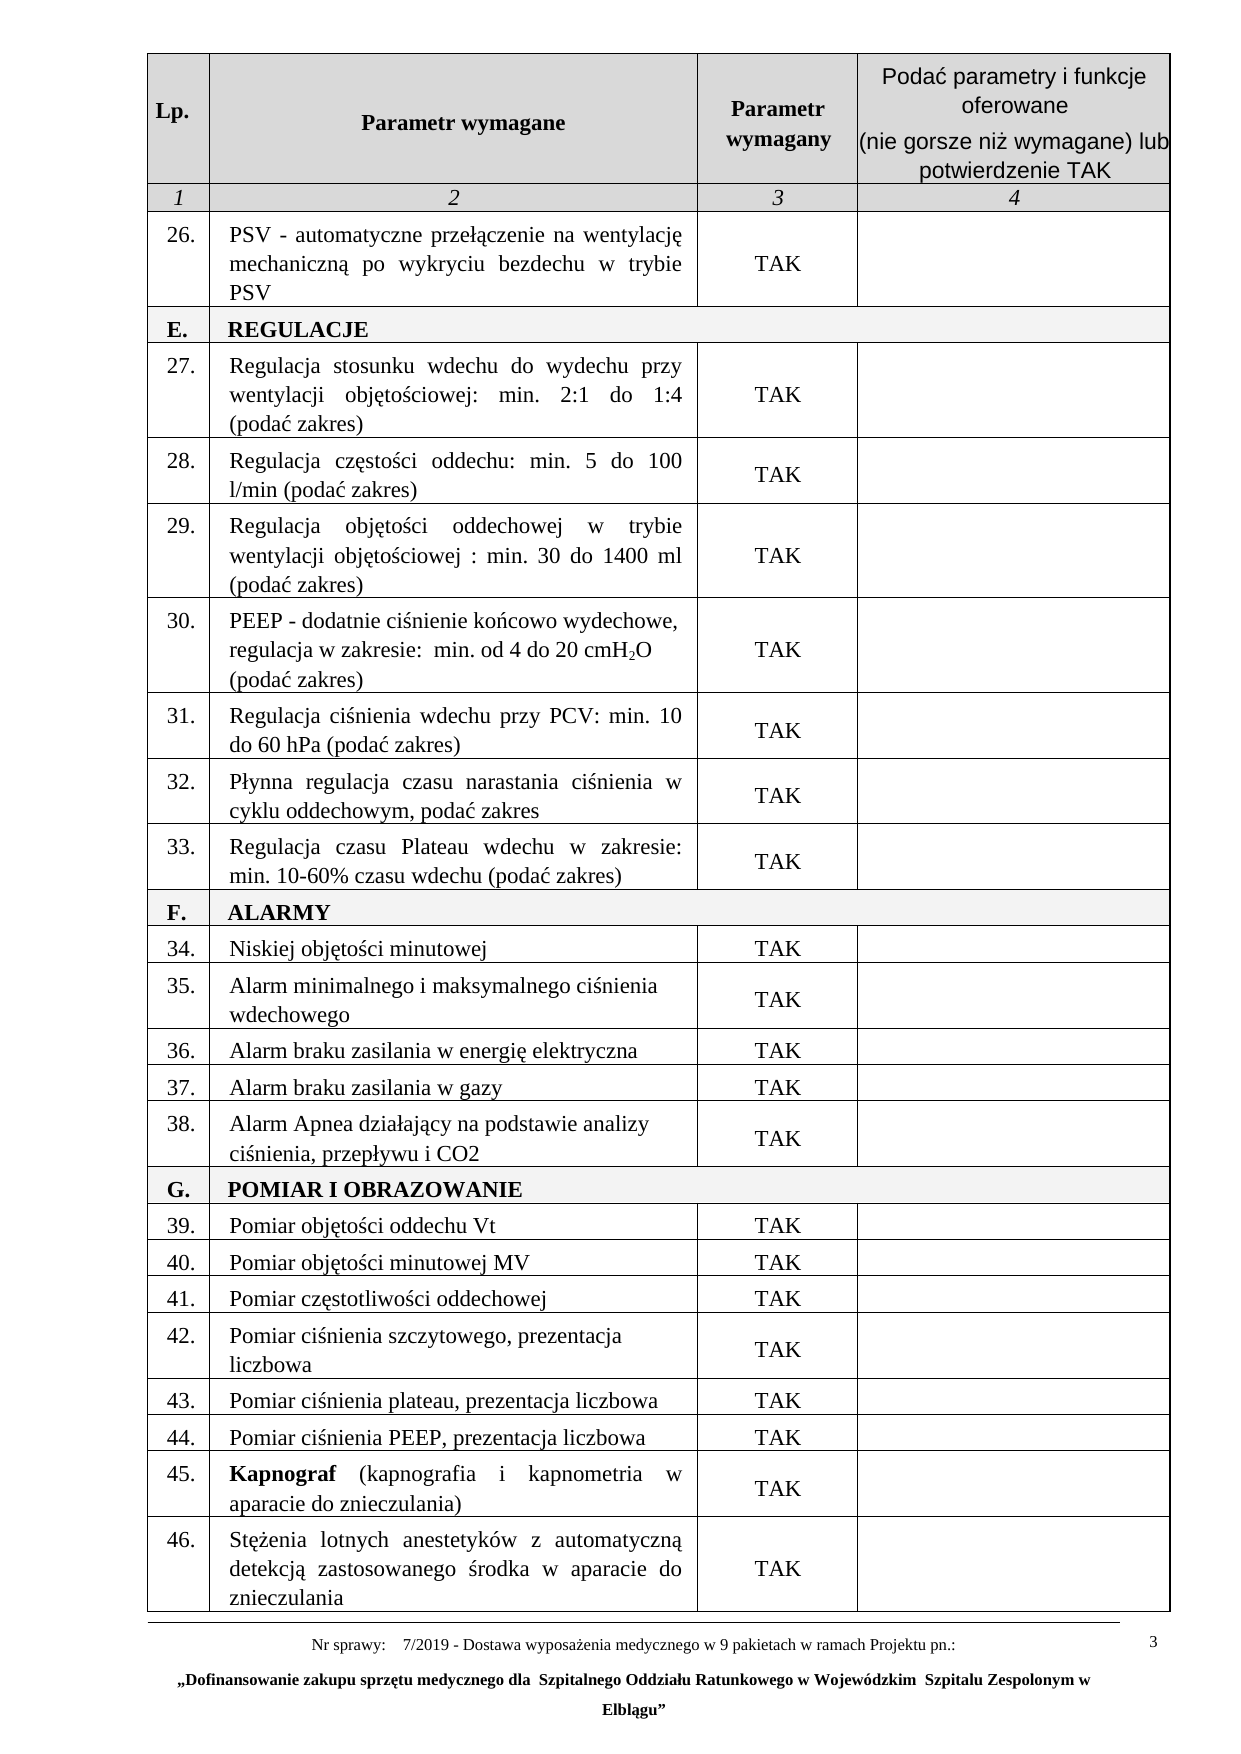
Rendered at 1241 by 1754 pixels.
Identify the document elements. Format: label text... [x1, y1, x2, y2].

table_cell F. [148, 890, 209, 925]
table_cell [858, 1101, 1169, 1166]
table_cell [858, 693, 1169, 758]
table_cell [148, 1065, 209, 1100]
table_cell ALARMY [210, 890, 1169, 925]
table_cell 2 [210, 184, 697, 211]
table_cell [858, 438, 1169, 502]
table_cell Alarm Apnea działający na podstawie analizy ciśnienia, przepływu i CO2 [210, 1101, 697, 1166]
table_cell [148, 598, 209, 692]
table_cell REGULACJE [210, 307, 1169, 342]
table_cell [858, 759, 1169, 823]
table_cell [148, 1451, 209, 1516]
table_cell [148, 1276, 209, 1312]
table_cell Regulacja ciśnienia wdechu przy PCV: min. 10 do 60 hPa (podać zakres) [210, 693, 697, 758]
table_cell PSV - automatyczne przełączenie na wentylację mechaniczną po wykryciu bezdechu w trybie PSV [210, 212, 697, 306]
table_cell [858, 926, 1169, 962]
table_cell [858, 1451, 1169, 1516]
table_cell [148, 438, 209, 502]
table_cell [148, 1313, 209, 1377]
table_cell TAK [698, 212, 857, 306]
table_cell [148, 212, 209, 306]
table_cell TAK [698, 1379, 857, 1414]
table_cell [858, 824, 1169, 889]
table_cell TAK [698, 1451, 857, 1516]
table_cell PEEP - dodatnie ciśnienie końcowo wydechowe, regulacja w zakresie: min. od 4 do 20 cmH2O (podać zakres) [210, 598, 697, 692]
table_cell [148, 1029, 209, 1064]
table_cell [858, 1313, 1169, 1377]
table_cell [148, 824, 209, 889]
table_cell Pomiar ciśnienia szczytowego, prezentacja liczbowa [210, 1313, 697, 1377]
table_cell TAK [698, 1065, 857, 1100]
table_cell E. [148, 307, 209, 342]
table_cell Regulacja objętości oddechowej w trybie wentylacji objętościowej : min. 30 do 1400 ml (podać zakres) [210, 504, 697, 597]
table_cell [858, 1240, 1169, 1275]
table_cell [858, 1517, 1169, 1611]
table_cell Niskiej objętości minutowej [210, 926, 697, 962]
table_cell [858, 343, 1169, 437]
table_cell [148, 1379, 209, 1414]
table_header Podać parametry i funkcje oferowane (nie gorsze niż wymagane) lub potwierdzenie TAK [858, 54, 1169, 183]
table_cell TAK [698, 926, 857, 962]
table_header Parametr wymagane [210, 54, 697, 183]
table_cell Stężenia lotnych anestetyków z automatyczną detekcją zastosowanego środka w aparacie do znieczulania [210, 1517, 697, 1611]
table_cell Pomiar częstotliwości oddechowej [210, 1276, 697, 1312]
table_cell TAK [698, 963, 857, 1027]
table_cell [148, 504, 209, 597]
table_cell [858, 1276, 1169, 1312]
table_cell TAK [698, 598, 857, 692]
table_cell Alarm braku zasilania w energię elektryczna [210, 1029, 697, 1064]
table_cell [858, 1204, 1169, 1239]
table_cell TAK [698, 504, 857, 597]
table_cell G. [148, 1167, 209, 1202]
table_cell [858, 1065, 1169, 1100]
table_cell [858, 598, 1169, 692]
table_header Parametr wymagany [698, 54, 857, 183]
table_cell [148, 1415, 209, 1450]
table_cell TAK [698, 1101, 857, 1166]
table_cell 1 [148, 184, 209, 211]
table_cell TAK [698, 759, 857, 823]
table_cell [148, 693, 209, 758]
table_cell [858, 1029, 1169, 1064]
table_cell [148, 1240, 209, 1275]
table_cell TAK [698, 1517, 857, 1611]
table_cell 3 [698, 184, 857, 211]
table_cell TAK [698, 1029, 857, 1064]
table_cell [858, 212, 1169, 306]
table_cell TAK [698, 1415, 857, 1450]
table_cell TAK [698, 1313, 857, 1377]
table_cell [148, 343, 209, 437]
table_cell TAK [698, 824, 857, 889]
table_cell Regulacja częstości oddechu: min. 5 do 100 l/min (podać zakres) [210, 438, 697, 502]
table_cell Pomiar objętości oddechu Vt [210, 1204, 697, 1239]
table_cell [148, 1517, 209, 1611]
table_cell TAK [698, 343, 857, 437]
table_header Lp. [148, 54, 209, 183]
table_cell POMIAR I OBRAZOWANIE [210, 1167, 1169, 1202]
table_cell TAK [698, 1204, 857, 1239]
table_cell [148, 1101, 209, 1166]
table_cell [858, 963, 1169, 1027]
table_cell Alarm braku zasilania w gazy [210, 1065, 697, 1100]
table_cell [858, 1415, 1169, 1450]
table_cell Kapnograf (kapnografia i kapnometria w aparacie do znieczulania) [210, 1451, 697, 1516]
table_cell [148, 1204, 209, 1239]
table_cell Regulacja czasu Plateau wdechu w zakresie: min. 10-60% czasu wdechu (podać zakres) [210, 824, 697, 889]
table_cell [148, 926, 209, 962]
table_cell Pomiar objętości minutowej MV [210, 1240, 697, 1275]
table_cell TAK [698, 693, 857, 758]
table_cell Regulacja stosunku wdechu do wydechu przy wentylacji objętościowej: min. 2:1 do 1:4 (podać zakres) [210, 343, 697, 437]
table_cell TAK [698, 1276, 857, 1312]
table_cell [858, 1379, 1169, 1414]
table_cell [858, 504, 1169, 597]
table_cell Pomiar ciśnienia PEEP, prezentacja liczbowa [210, 1415, 697, 1450]
table_cell 4 [858, 184, 1169, 211]
table_cell Płynna regulacja czasu narastania ciśnienia w cyklu oddechowym, podać zakres [210, 759, 697, 823]
table_cell Alarm minimalnego i maksymalnego ciśnienia wdechowego [210, 963, 697, 1027]
table_cell Pomiar ciśnienia plateau, prezentacja liczbowa [210, 1379, 697, 1414]
table_cell [148, 759, 209, 823]
table_cell TAK [698, 438, 857, 502]
table_cell TAK [698, 1240, 857, 1275]
table_cell [148, 963, 209, 1027]
